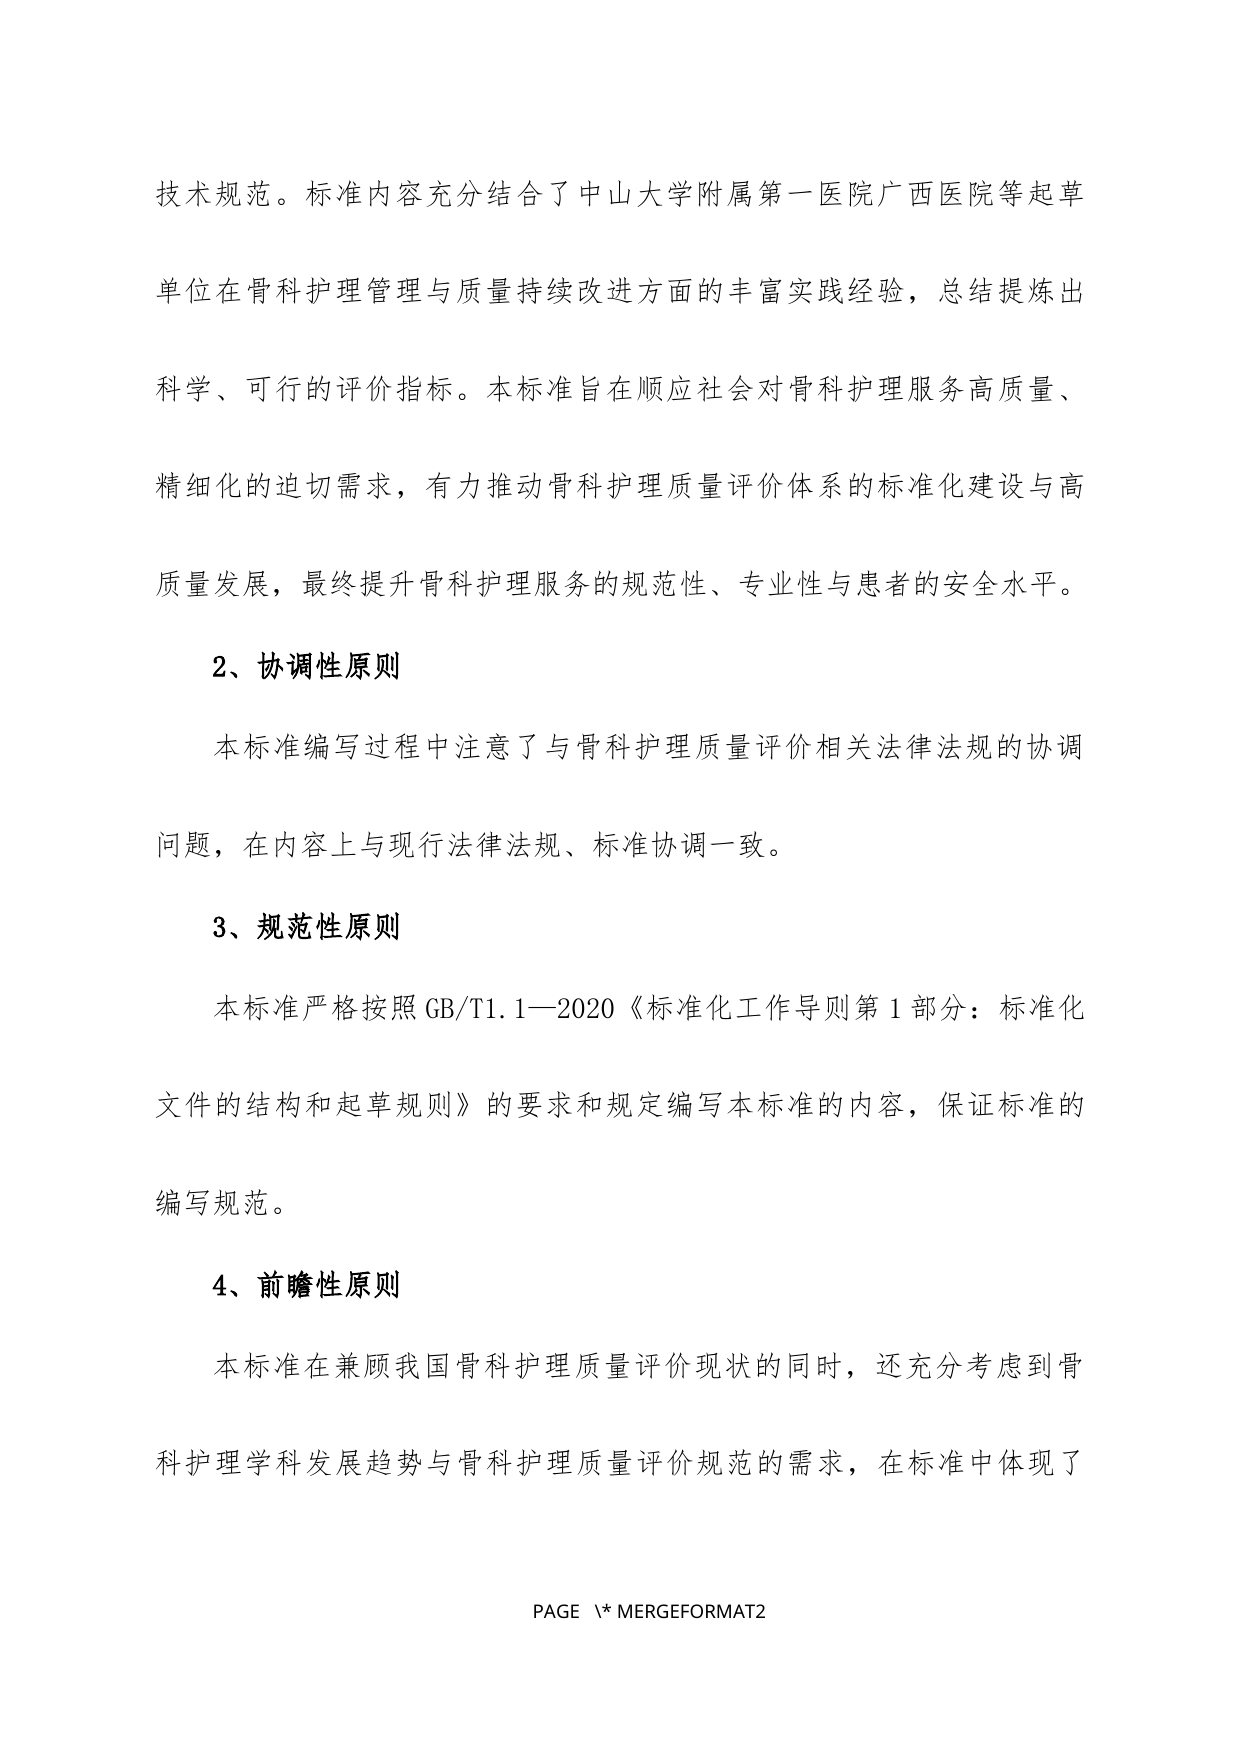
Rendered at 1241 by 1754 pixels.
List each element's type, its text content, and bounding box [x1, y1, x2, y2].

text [153, 159, 1087, 614]
text 2、协调性原则 [153, 631, 1087, 696]
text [153, 1331, 1087, 1494]
text 4、前瞻性原则 [153, 1250, 1087, 1315]
text 本标准严格按照GB/T1.1—2020《标准化工作导则第1部分：标准化文件的结构和起草规则》的要求和规定编写本标准的内容，保证标准的编写规范。 [153, 973, 1087, 1233]
text 本标准编写过程中注意了与骨科护理质量评价相关法律法规的协调问题，在内容上与现行法律法规、标准协调一致。 [153, 712, 1087, 875]
text 3、规范性原则 [153, 892, 1087, 957]
